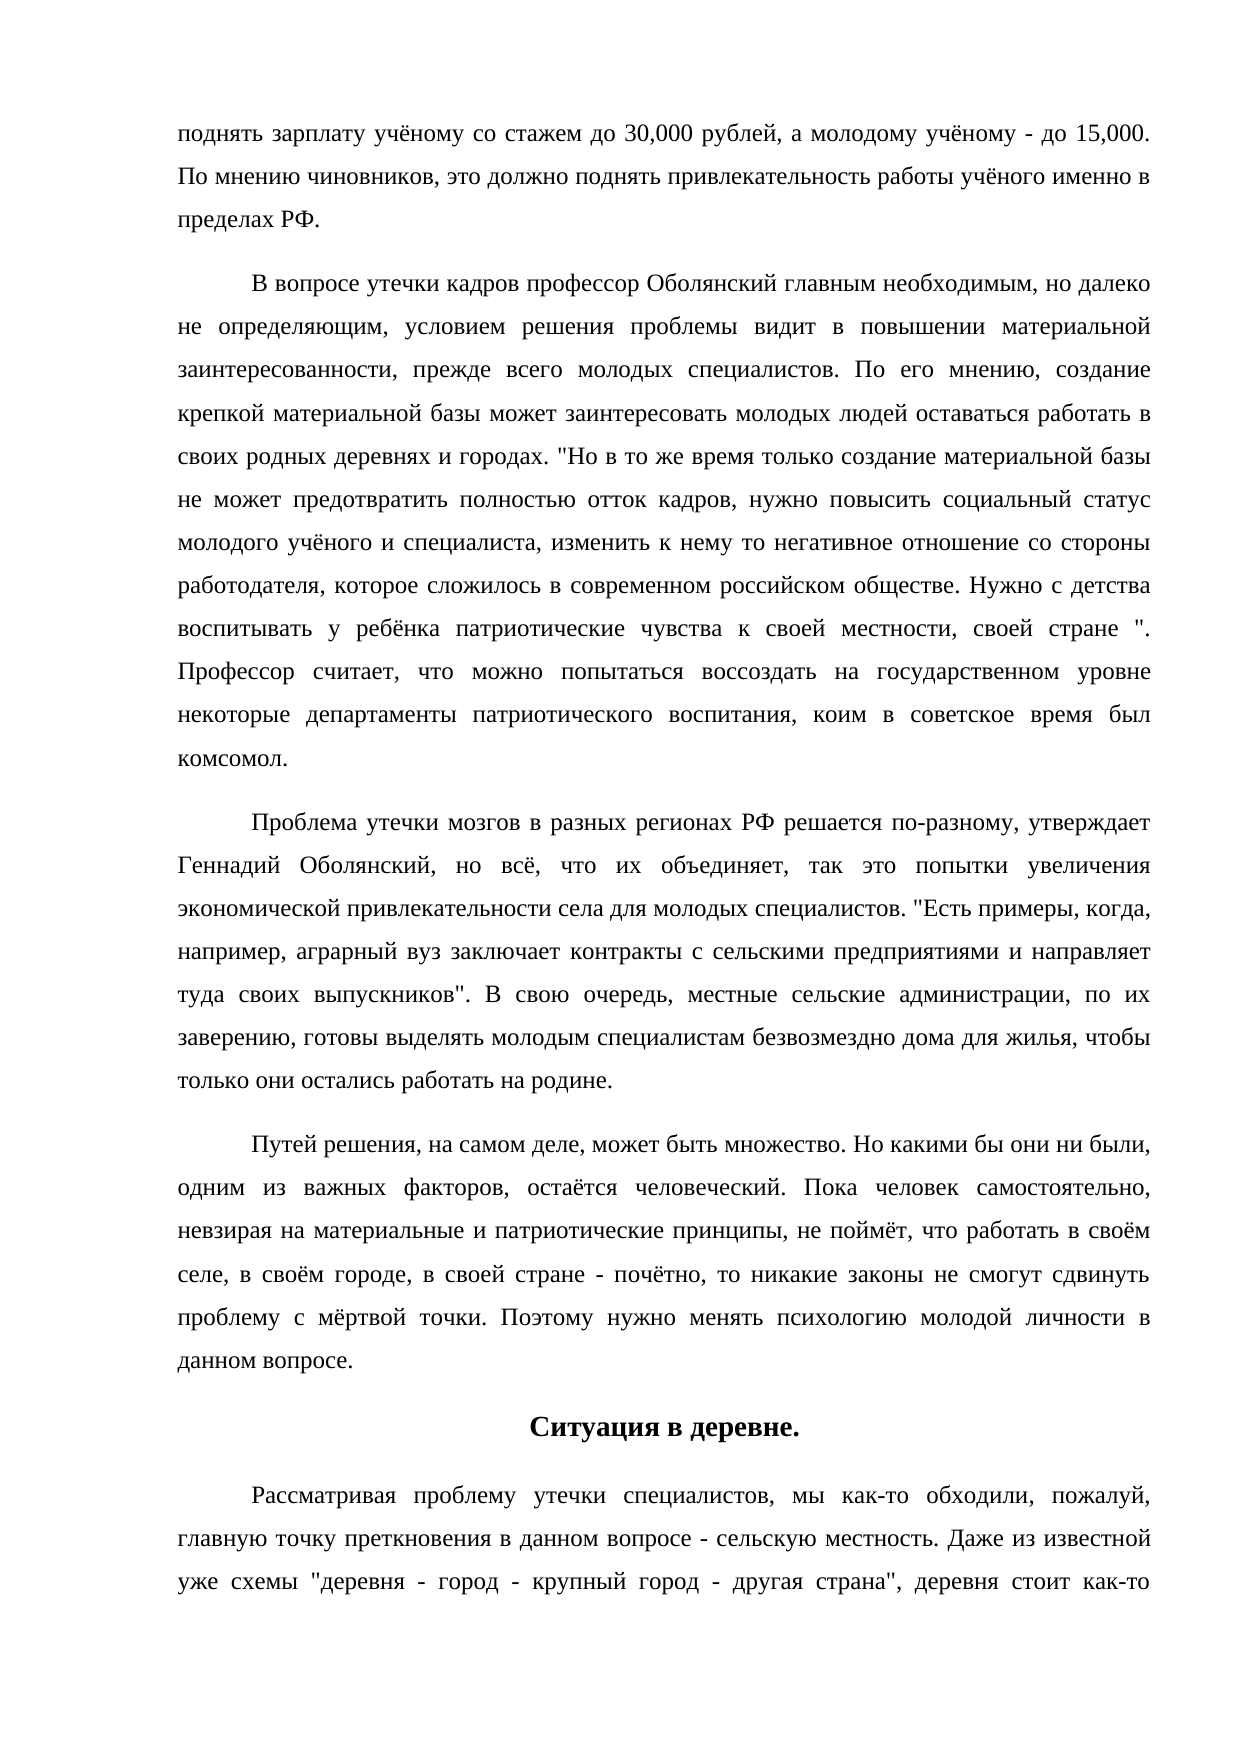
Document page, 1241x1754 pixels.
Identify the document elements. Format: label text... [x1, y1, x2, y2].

text Проблема утечки мозгов в разных регионах РФ решается по-разному, утверждает Геннадий Оболянский, но всё, что их объединяет, так это попытки увеличения экономической привлекательности села для молодых специалистов. "Есть примеры, когда, например, аграрный вуз заключает контракты с сельскими предприятиями и направляет туда своих выпускников". В свою очередь, местные сельские администрации, по их заверению, готовы выделять молодым специалистам безвозмездно дома для жилья, чтобы только они остались работать на родине. [177, 807, 1152, 1094]
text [177, 1480, 1152, 1595]
text Ситуация в деревне. [177, 1409, 1152, 1442]
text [177, 118, 1152, 233]
text Путей решения, на самом деле, может быть множество. Но какими бы они ни были, одним из важных факторов, остаётся человеческий. Пока человек самостоятельно, невзирая на материальные и патриотические принципы, не поймёт, что работать в своём селе, в своём городе, в своей стране - почётно, то никакие законы не смогут сдвинуть проблему с мёртвой точки. Поэтому нужно менять психологию молодой личности в данном вопросе. [177, 1129, 1152, 1374]
text В вопросе утечки кадров профессор Оболянский главным необходимым, но далеко не определяющим, условием решения проблемы видит в повышении материальной заинтересованности, прежде всего молодых специалистов. По его мнению, создание крепкой материальной базы может заинтересовать молодых людей оставаться работать в своих родных деревнях и городах. "Но в то же время только создание материальной базы не может предотвратить полностью отток кадров, нужно повысить социальный статус молодого учёного и специалиста, изменить к нему то негативное отношение со стороны работодателя, которое сложилось в современном российском обществе. Нужно с детства воспитывать у ребёнка патриотические чувства к своей местности, своей стране ". Профессор считает, что можно попытаться воссоздать на государственном уровне некоторые департаменты патриотического воспитания, коим в советское время был комсомол. [177, 268, 1152, 771]
